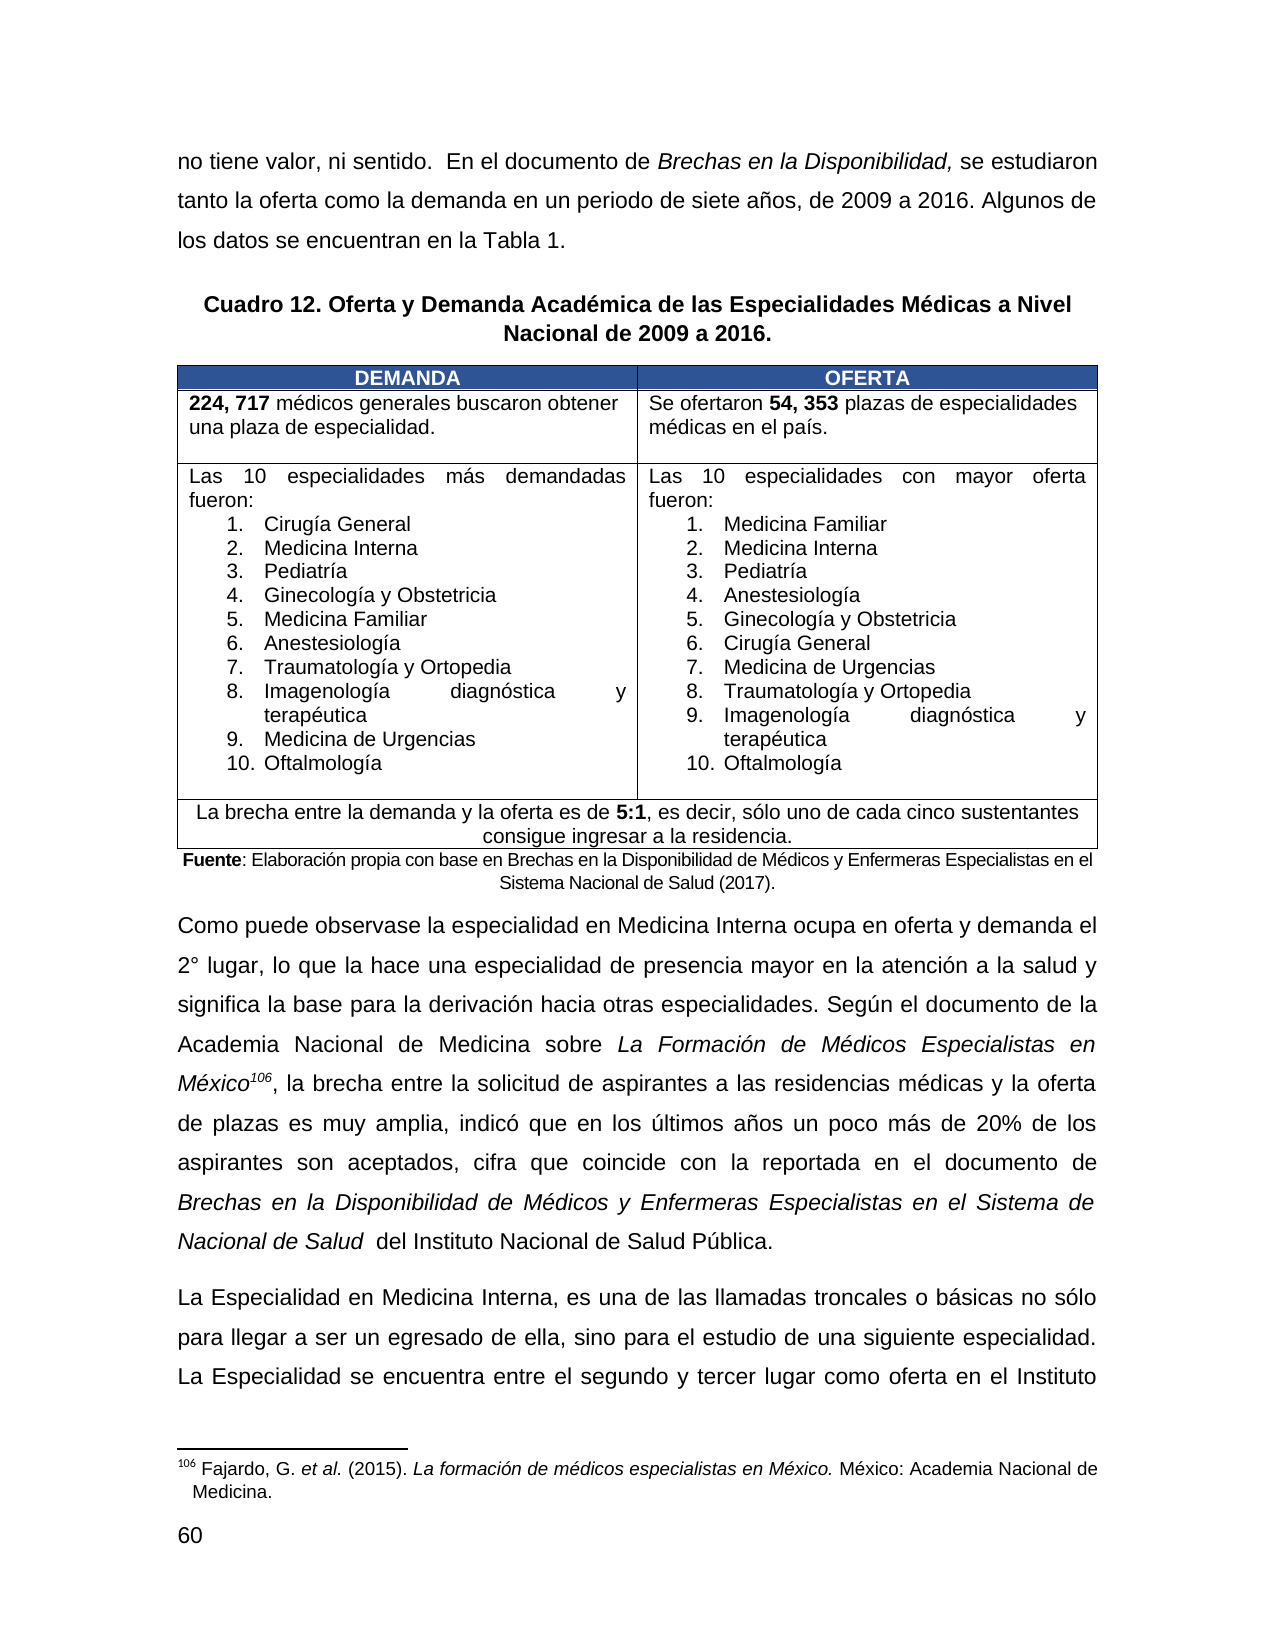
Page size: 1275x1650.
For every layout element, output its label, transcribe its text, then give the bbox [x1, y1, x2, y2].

table_cell 224, 717 médicos generales buscaron obtener una plaza de especialidad. [178, 391, 637, 462]
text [177, 1284, 1098, 1389]
table_header OFERTA [638, 366, 1097, 389]
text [177, 148, 1098, 253]
table_cell Las 10 especialidades más demandadas fueron: Cirugía General Medicina Interna Pediatría Ginecología y Obstetricia Medicina Familiar Anestesiología Traumatología y Ortopedia Imagenología diagnóstica y terapéutica Medicina de Urgencias Oftalmología [178, 464, 637, 799]
table_header DEMANDA [178, 366, 637, 389]
table_cell Se ofertaron 54, 353 plazas de especialidades médicas en el país. [638, 391, 1097, 462]
table_cell Las 10 especialidades con mayor oferta fueron: Medicina Familiar Medicina Interna Pediatría Anestesiología Ginecología y Obstetricia Cirugía General Medicina de Urgencias Traumatología y Ortopedia Imagenología diagnóstica y terapéutica Oftalmología [638, 464, 1097, 799]
text Como puede observase la especialidad en Medicina Interna ocupa en oferta y demanda el 2° lugar, lo que la hace una especialidad de presencia mayor en la atención a la salud y significa la base para la derivación hacia otras especialidades. Según el documento de la Academia Nacional de Medicina sobre La Formación de Médicos Especialistas en México, la brecha entre la solicitud de aspirantes a las residencias médicas y la oferta de plazas es muy amplia, indicó que en los últimos años un poco más de 20% de los aspirantes son aceptados, cifra que coincide con la reportada en el documento de Brechas en la Disponibilidad de Médicos y Enfermeras Especialistas en el Sistema de Nacional de Salud del Instituto Nacional de Salud Pública. [177, 912, 1098, 1254]
table_cell La brecha entre la demanda y la oferta es de 5:1, es decir, sólo uno de cada cinco sustentantes consigue ingresar a la residencia. [178, 800, 1097, 848]
text Cuadro 12. Oferta y Demanda Académica de las Especialidades Médicas a Nivel Nacional de 2009 a 2016. [177, 291, 1098, 346]
text Fuente: Elaboración propia con base en Brechas en la Disponibilidad de Médicos y Enfermeras Especialistas en el Sistema Nacional de Salud (2017). [177, 849, 1098, 894]
